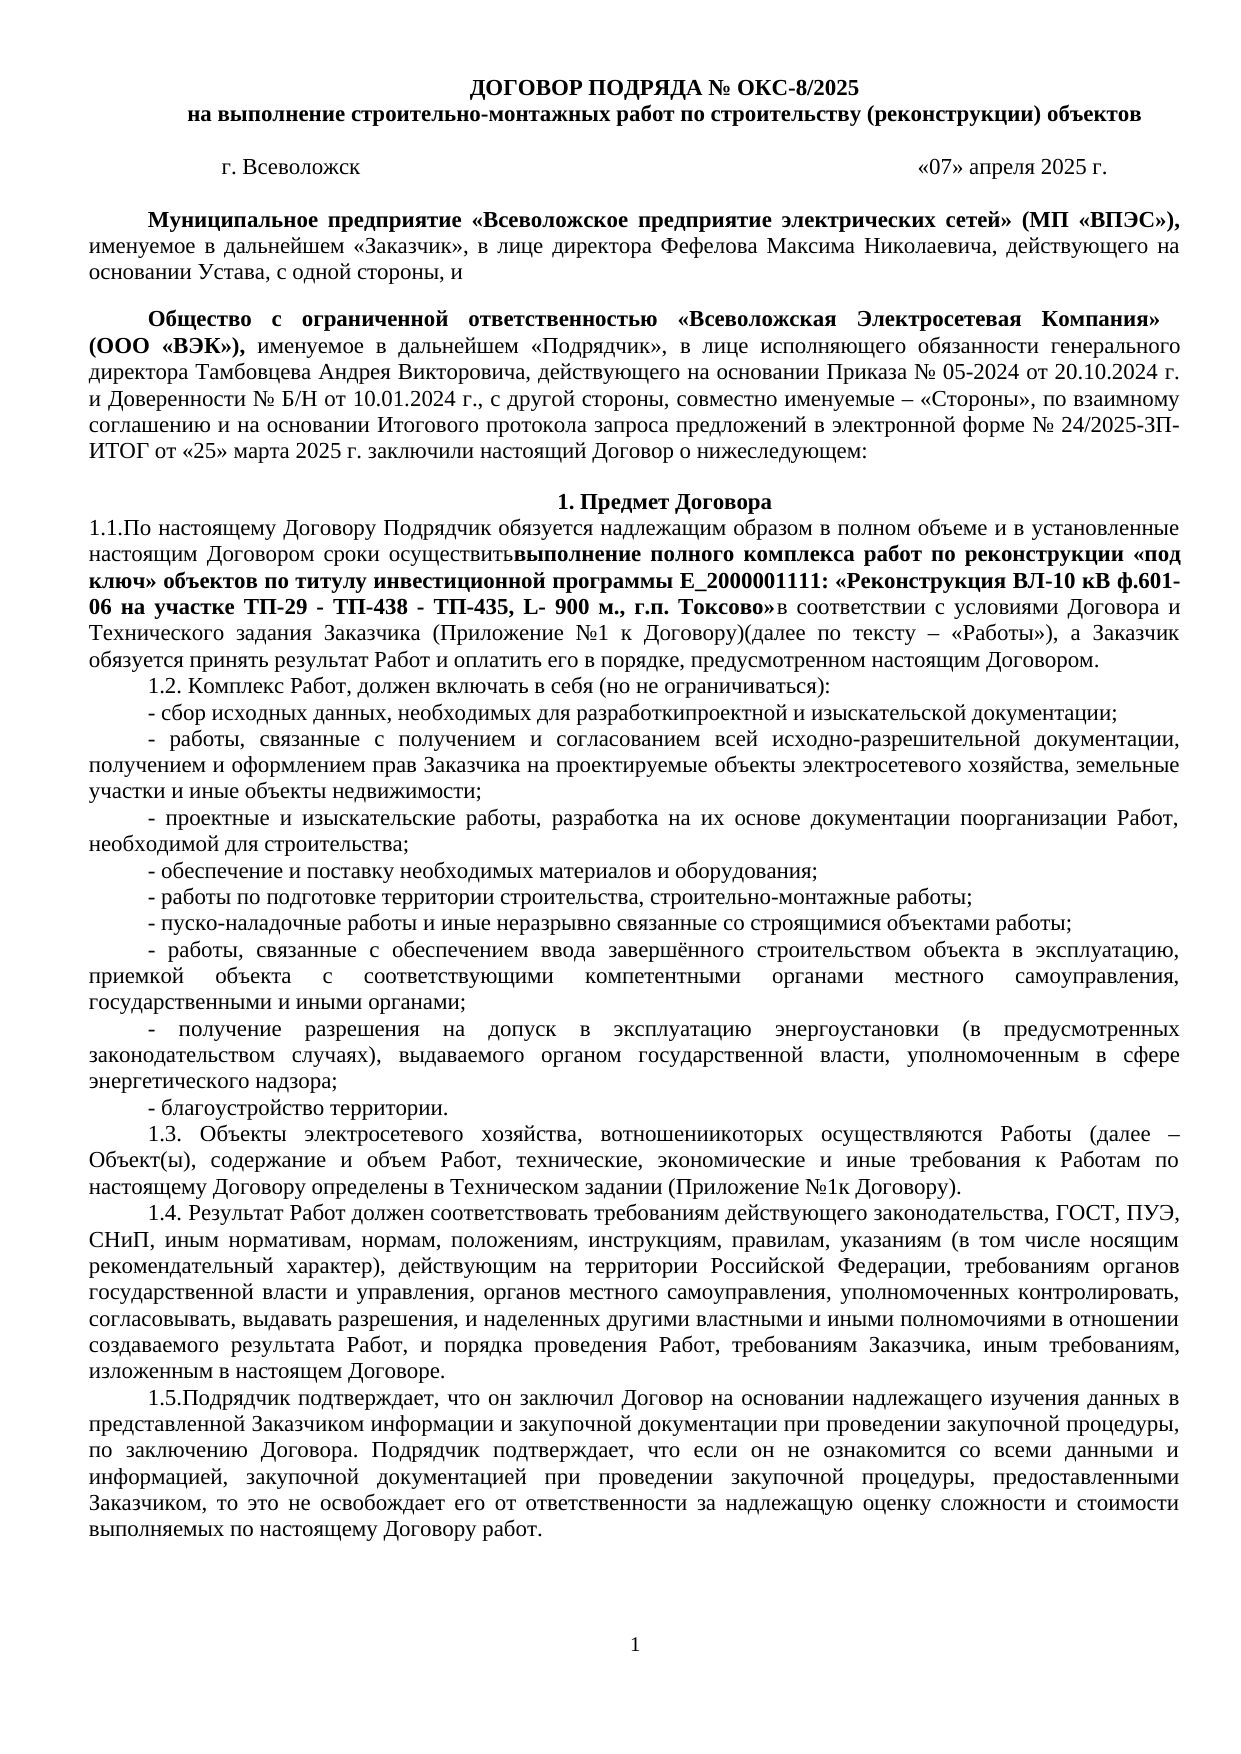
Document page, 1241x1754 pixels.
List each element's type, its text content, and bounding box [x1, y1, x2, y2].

text ДОГОВОР ПОДРЯДА № ОКС-8/2025 [89, 74, 1181, 100]
text - работы по подготовке территории строительства, строительно-монтажные работы; [89, 883, 1181, 909]
text - получение разрешения на допуск в эксплуатацию энергоустановки (в предусмотренных законодательством случаях), выдаваемого органом государственной власти, уполномоченным в сфере энергетического надзора; [89, 1015, 1181, 1094]
text 1.2. Комплекс Работ, должен включать в себя (но не ограничиваться): [89, 672, 1181, 698]
text - сбор исходных данных, необходимых для разработкипроектной и изыскательской документации; [89, 698, 1181, 725]
text 1.1.По настоящему Договору Подрядчик обязуется надлежащим образом в полном объеме и в установленные настоящим Договором сроки осуществитьвыполнение полного комплекса работ по реконструкции «под ключ» объектов по титулу инвестиционной программы E_2000001111: «Реконструкция ВЛ-10 кВ ф.601-06 на участке ТП-29 - ТП-438 - ТП-435, L- 900 м., г.п. Токсово»в соответствии с условиями Договора и Технического задания Заказчика (Приложение №1 к Договору)(далее по тексту – «Работы»), а Заказчик обязуется принять результат Работ и оплатить его в порядке, предусмотренном настоящим Договором. [89, 514, 1181, 672]
text Муниципальное предприятие «Всеволожское предприятие электрических сетей» (МП «ВПЭС»), именуемое в дальнейшем «Заказчик», в лице директора Фефелова Максима Николаевича, действующего на основании Устава, с одной стороны, и [89, 206, 1181, 285]
text - работы, связанные с обеспечением ввода завершённого строительством объекта в эксплуатацию, приемкой объекта с соответствующими компетентными органами местного самоуправления, государственными и иными органами; [89, 936, 1181, 1015]
text - благоустройство территории. [89, 1094, 1181, 1120]
text - пуско-наладочные работы и иные неразрывно связанные со строящимися объектами работы; [89, 909, 1181, 936]
text - проектные и изыскательские работы, разработка на их основе документации поорганизации Работ, необходимой для строительства; [89, 804, 1181, 857]
text 1.5.Подрядчик подтверждает, что он заключил Договор на основании надлежащего изучения данных в представленной Заказчиком информации и закупочной документации при проведении закупочной процедуры, по заключению Договора. Подрядчик подтверждает, что если он не ознакомится со всеми данными и информацией, закупочной документацией при проведении закупочной процедуры, предоставленными Заказчиком, то это не освобождает его от ответственности за надлежащую оценку сложности и стоимости выполняемых по настоящему Договору работ. [89, 1384, 1181, 1542]
text 1.4. Результат Работ должен соответствовать требованиям действующего законодательства, ГОСТ, ПУЭ, СНиП, иным нормативам, нормам, положениям, инструкциям, правилам, указаниям (в том числе носящим рекомендательный характер), действующим на территории Российской Федерации, требованиям органов государственной власти и управления, органов местного самоуправления, уполномоченных контролировать, согласовывать, выдавать разрешения, и наделенных другими властными и иными полномочиями в отношении создаваемого результата Работ, и порядка проведения Работ, требованиям Заказчика, иным требованиям, изложенным в настоящем Договоре. [89, 1199, 1181, 1384]
text 1. Предмет Договора [89, 488, 1181, 514]
text - работы, связанные с получением и согласованием всей исходно-разрешительной документации, получением и оформлением прав Заказчика на проектируемые объекты электросетевого хозяйства, земельные участки и иные объекты недвижимости; [89, 725, 1181, 804]
text на выполнение строительно-монтажных работ по строительству (реконструкции) объектов [89, 100, 1181, 127]
text 1.3. Объекты электросетевого хозяйства, вотношениикоторых осуществляются Работы (далее – Объект(ы), содержание и объем Работ, технические, экономические и иные требования к Работам по настоящему Договору определены в Техническом задании (Приложение №1к Договору). [89, 1120, 1181, 1199]
text г. Всеволожск «07» апреля 2025 г. [89, 153, 1181, 179]
text Общество с ограниченной ответственностью «Всеволожская Электросетевая Компания» (ООО «ВЭК»), именуемое в дальнейшем «Подрядчик», в лице исполняющего обязанности генерального директора Тамбовцева Андрея Викторовича, действующего на основании Приказа № 05-2024 от 20.10.2024 г. и Доверенности № Б/Н от 10.01.2024 г., с другой стороны, совместно именуемые – «Стороны», по взаимному соглашению и на основании Итогового протокола запроса предложений в электронной форме № 24/2025-ЗП-ИТОГ от «25» марта 2025 г. заключили настоящий Договор о нижеследующем: [89, 306, 1181, 464]
text - обеспечение и поставку необходимых материалов и оборудования; [89, 857, 1181, 883]
